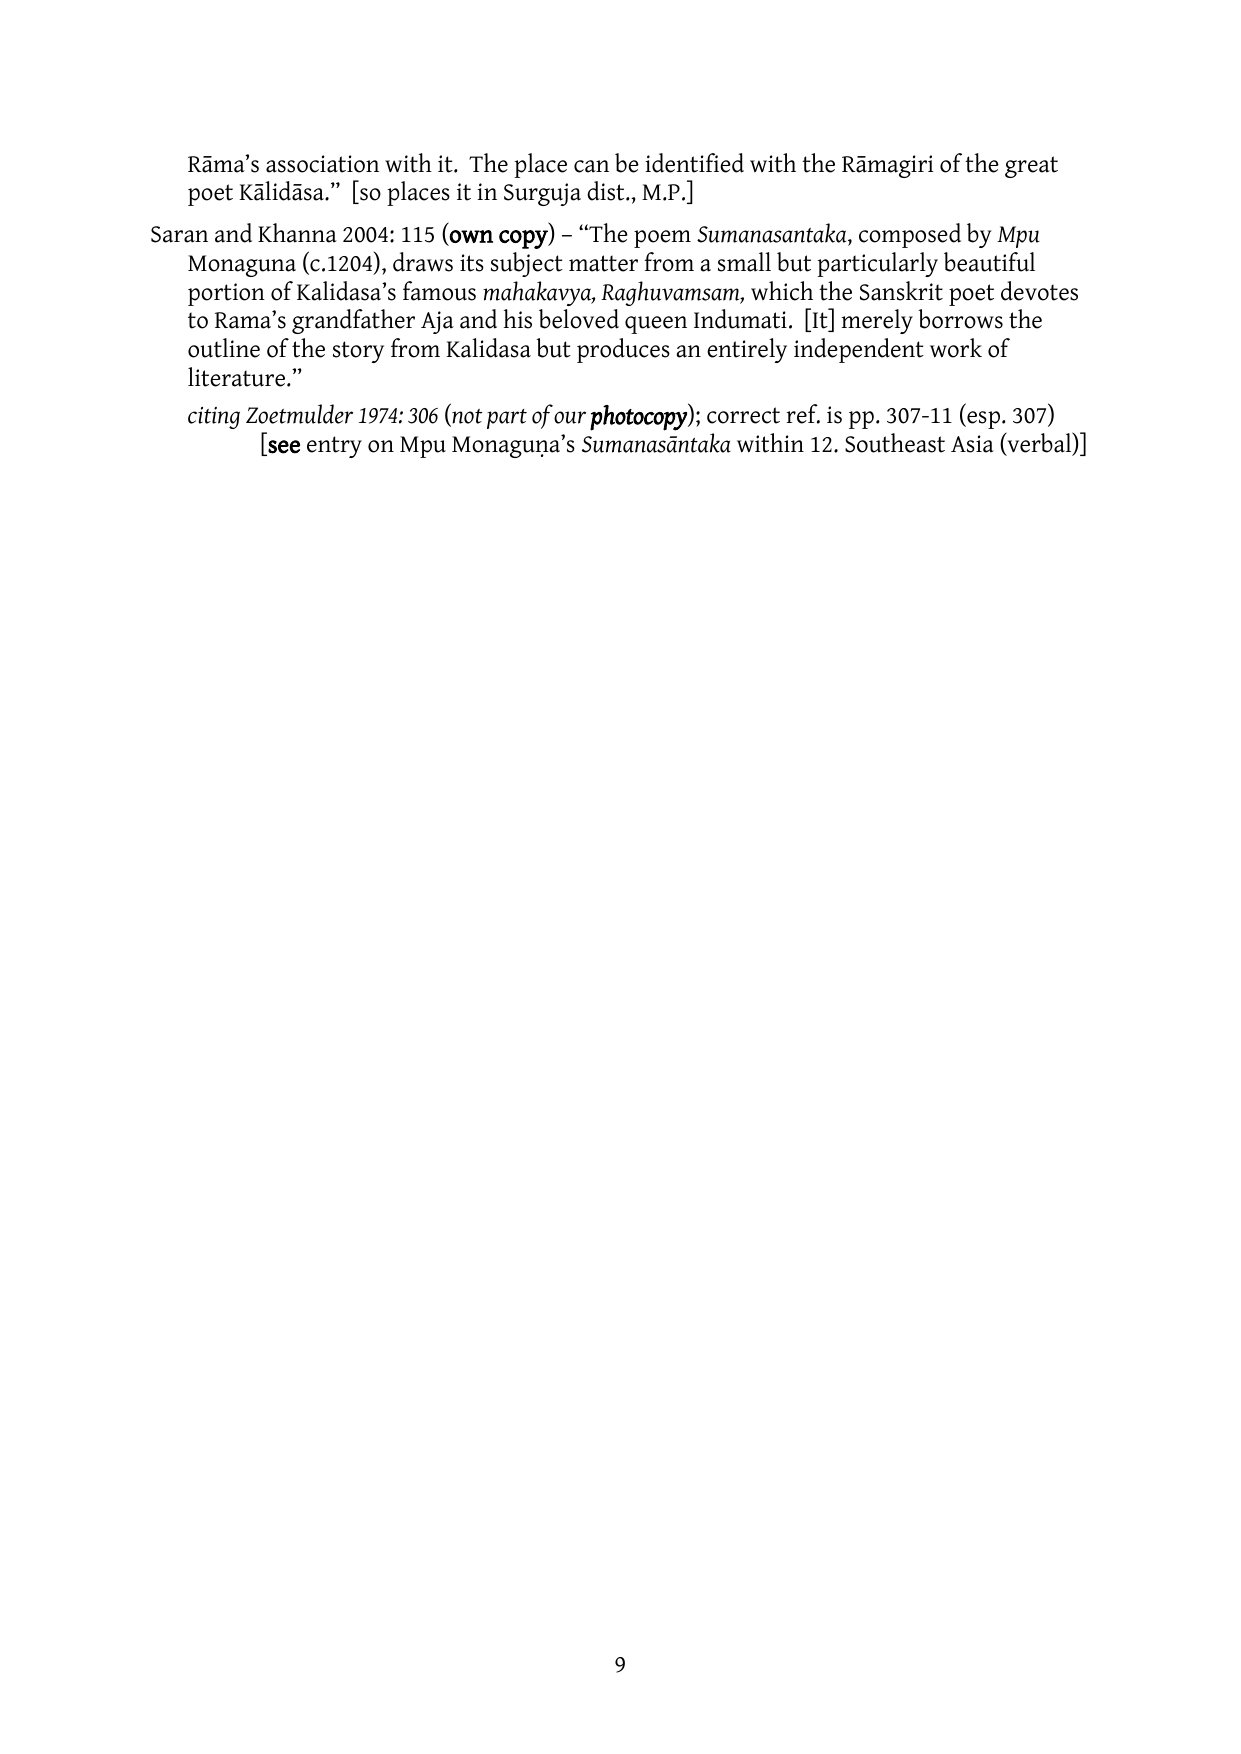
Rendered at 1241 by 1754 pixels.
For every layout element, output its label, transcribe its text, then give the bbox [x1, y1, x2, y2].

text Saran and Khanna 2004: 115 (own copy) – “The poem Sumanasantaka, composed by Mpu Monaguna (c.1204), draws its subject matter from a small but particularly beautiful portion of Kalidasa’s famous mahakavya, Raghuvamsam, which the Sanskrit poet devotes to Rama’s grandfather Aja and his beloved queen Indumati. [It] merely borrows the outline of the story from Kalidasa but produces an entirely independent work of literature.” [150, 220, 1090, 393]
text citing Zoetmulder 1974: 306 (not part of our photocopy); correct ref. is pp. 307-11 (esp. 307) [see entry on Mpu Monaguṇa’s Sumanasāntaka within 12. Southeast Asia (verbal)] [150, 402, 1090, 459]
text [150, 150, 1090, 208]
